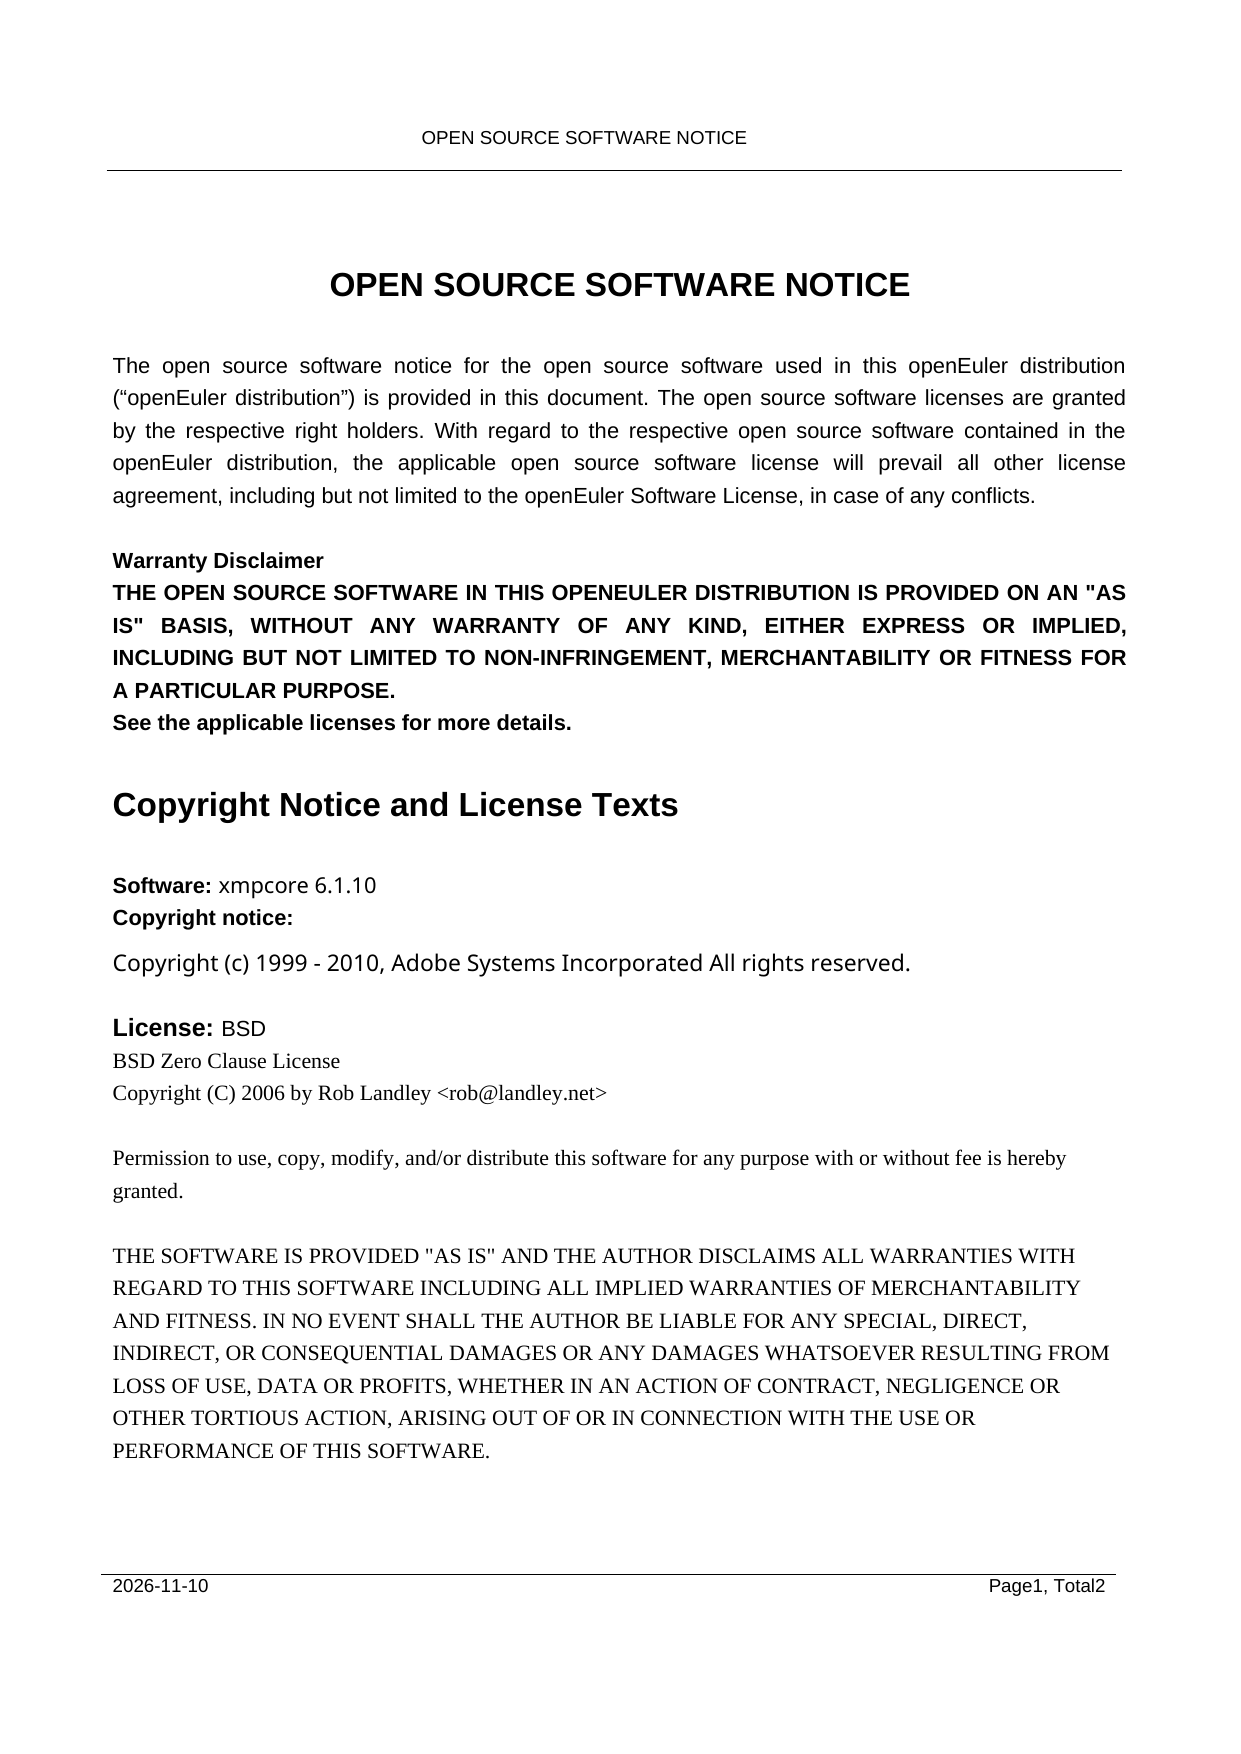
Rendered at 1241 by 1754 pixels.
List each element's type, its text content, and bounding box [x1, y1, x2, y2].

text Copyright notice: [112, 901, 1128, 934]
text Copyright Notice and License Texts [112, 771, 1128, 836]
title Software: xmpcore 6.1.10 [112, 869, 1128, 901]
text OPEN SOURCE SOFTWARE NOTICE [112, 251, 1128, 316]
text BSD Zero Clause License Copyright (C) 2006 by Rob Landley <rob@landley.net> Permission to use, copy, modify, and/or distribute this software for any purpose with or without fee is hereby granted. THE SOFTWARE IS PROVIDED "AS IS" AND THE AUTHOR DISCLAIMS ALL WARRANTIES WITH REGARD TO THIS SOFTWARE INCLUDING ALL IMPLIED WARRANTIES OF MERCHANTABILITY AND FITNESS. IN NO EVENT SHALL THE AUTHOR BE LIABLE FOR ANY SPECIAL, DIRECT, INDIRECT, OR CONSEQUENTIAL DAMAGES OR ANY DAMAGES WHATSOEVER RESULTING FROM LOSS OF USE, DATA OR PROFITS, WHETHER IN AN ACTION OF CONTRACT, NEGLIGENCE OR OTHER TORTIOUS ACTION, ARISING OUT OF OR IN CONNECTION WITH THE USE OR PERFORMANCE OF THIS SOFTWARE. [112, 1044, 1128, 1499]
text The open source software notice for the open source software used in this openEuler distribution (“openEuler distribution”) is provided in this document. The open source software licenses are granted by the respective right holders. With regard to the respective open source software contained in the openEuler distribution, the applicable open source software license will prevail all other license agreement, including but not limited to the openEuler Software License, in case of any conflicts. [112, 349, 1128, 511]
text License: BSD [112, 1012, 1128, 1044]
text Copyright (c) 1999 - 2010, Adobe Systems Incorporated All rights reserved. [112, 947, 1128, 1012]
text THE OPEN SOURCE SOFTWARE IN THIS OPENEULER DISTRIBUTION IS PROVIDED ON AN "AS IS" BASIS, WITHOUT ANY WARRANTY OF ANY KIND, EITHER EXPRESS OR IMPLIED, INCLUDING BUT NOT LIMITED TO NON-INFRINGEMENT, MERCHANTABILITY OR FITNESS FOR A PARTICULAR PURPOSE. See the applicable licenses for more details. [112, 576, 1128, 739]
text Warranty Disclaimer [112, 544, 1128, 576]
